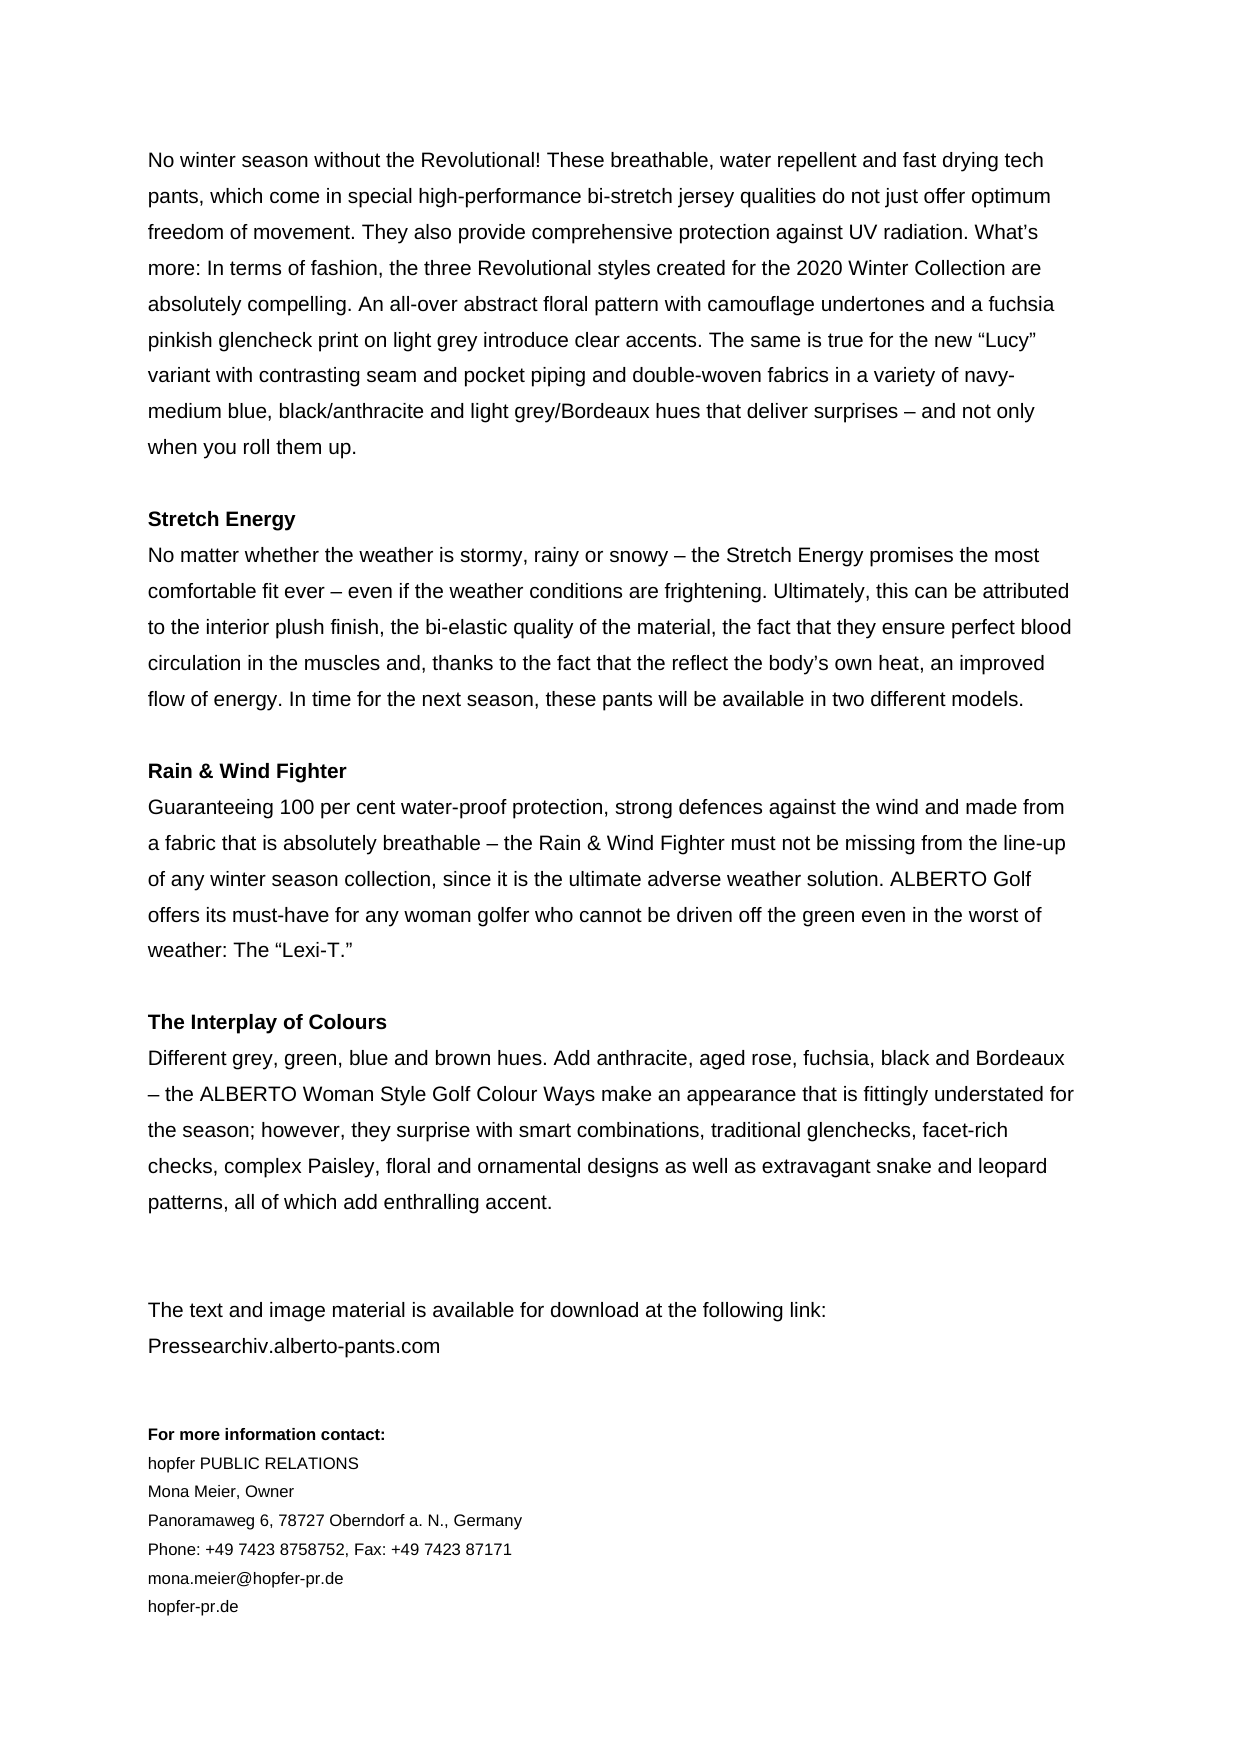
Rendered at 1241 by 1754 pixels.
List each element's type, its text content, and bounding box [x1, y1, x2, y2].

text Different grey, green, blue and brown hues. Add anthracite, aged rose, fuchsia, black and Bordeaux – the ALBERTO Woman Style Golf Colour Ways make an appearance that is fittingly understated for the season; however, they surprise with smart combinations, traditional glenchecks, facet-rich checks, complex Paisley, floral and ornamental designs as well as extravagant snake and leopard patterns, all of which add enthralling accent. [148, 1046, 1078, 1214]
text The text and image material is available for download at the following link: [148, 1298, 1078, 1322]
text Rain & Wind Fighter [148, 759, 1078, 783]
text No matter whether the weather is stormy, rainy or snowy – the Stretch Energy promises the most comfortable fit ever – even if the weather conditions are frightening. Ultimately, this can be attributed to the interior plush finish, the bi-elastic quality of the material, the fact that they ensure perfect blood circulation in the muscles and, thanks to the fact that the reflect the body’s own heat, an improved flow of energy. In time for the next season, these pants will be available in two different models. [148, 543, 1078, 711]
text The Interplay of Colours [148, 1010, 1078, 1034]
text No winter season without the Revolutional! These breathable, water repellent and fast drying tech pants, which come in special high-performance bi-stretch jersey qualities do not just offer optimum freedom of movement. They also provide comprehensive protection against UV radiation. What’s more: In terms of fashion, the three Revolutional styles created for the 2020 Winter Collection are absolutely compelling. An all-over abstract floral pattern with camouflage undertones and a fuchsia pinkish glencheck print on light grey introduce clear accents. The same is true for the new “Lucy” variant with contrasting seam and pocket piping and double-woven fabrics in a variety of navy-medium blue, black/anthracite and light grey/Bordeaux hues that deliver surprises – and not only when you roll them up. [148, 148, 1078, 459]
text hopfer-pr.de [148, 1597, 1078, 1616]
text mona.meier@hopfer-pr.de [148, 1568, 1078, 1588]
text Pressearchiv.alberto-pants.com [148, 1334, 1078, 1358]
text hopfer PUBLIC RELATIONS [148, 1453, 1078, 1473]
text Panoramaweg 6, 78727 Oberndorf a. N., Germany [148, 1511, 1078, 1530]
text Stretch Energy [148, 507, 1078, 531]
text Phone: +49 7423 8758752, Fax: +49 7423 87171 [148, 1540, 1078, 1559]
text For more information contact: [148, 1425, 1078, 1444]
text Guaranteeing 100 per cent water-proof protection, strong defences against the wind and made from a fabric that is absolutely breathable – the Rain & Wind Fighter must not be missing from the line-up of any winter season collection, since it is the ultimate adverse weather solution. ALBERTO Golf offers its must-have for any woman golfer who cannot be driven off the green even in the worst of weather: The “Lexi-T.” [148, 794, 1078, 962]
text Mona Meier, Owner [148, 1482, 1078, 1501]
